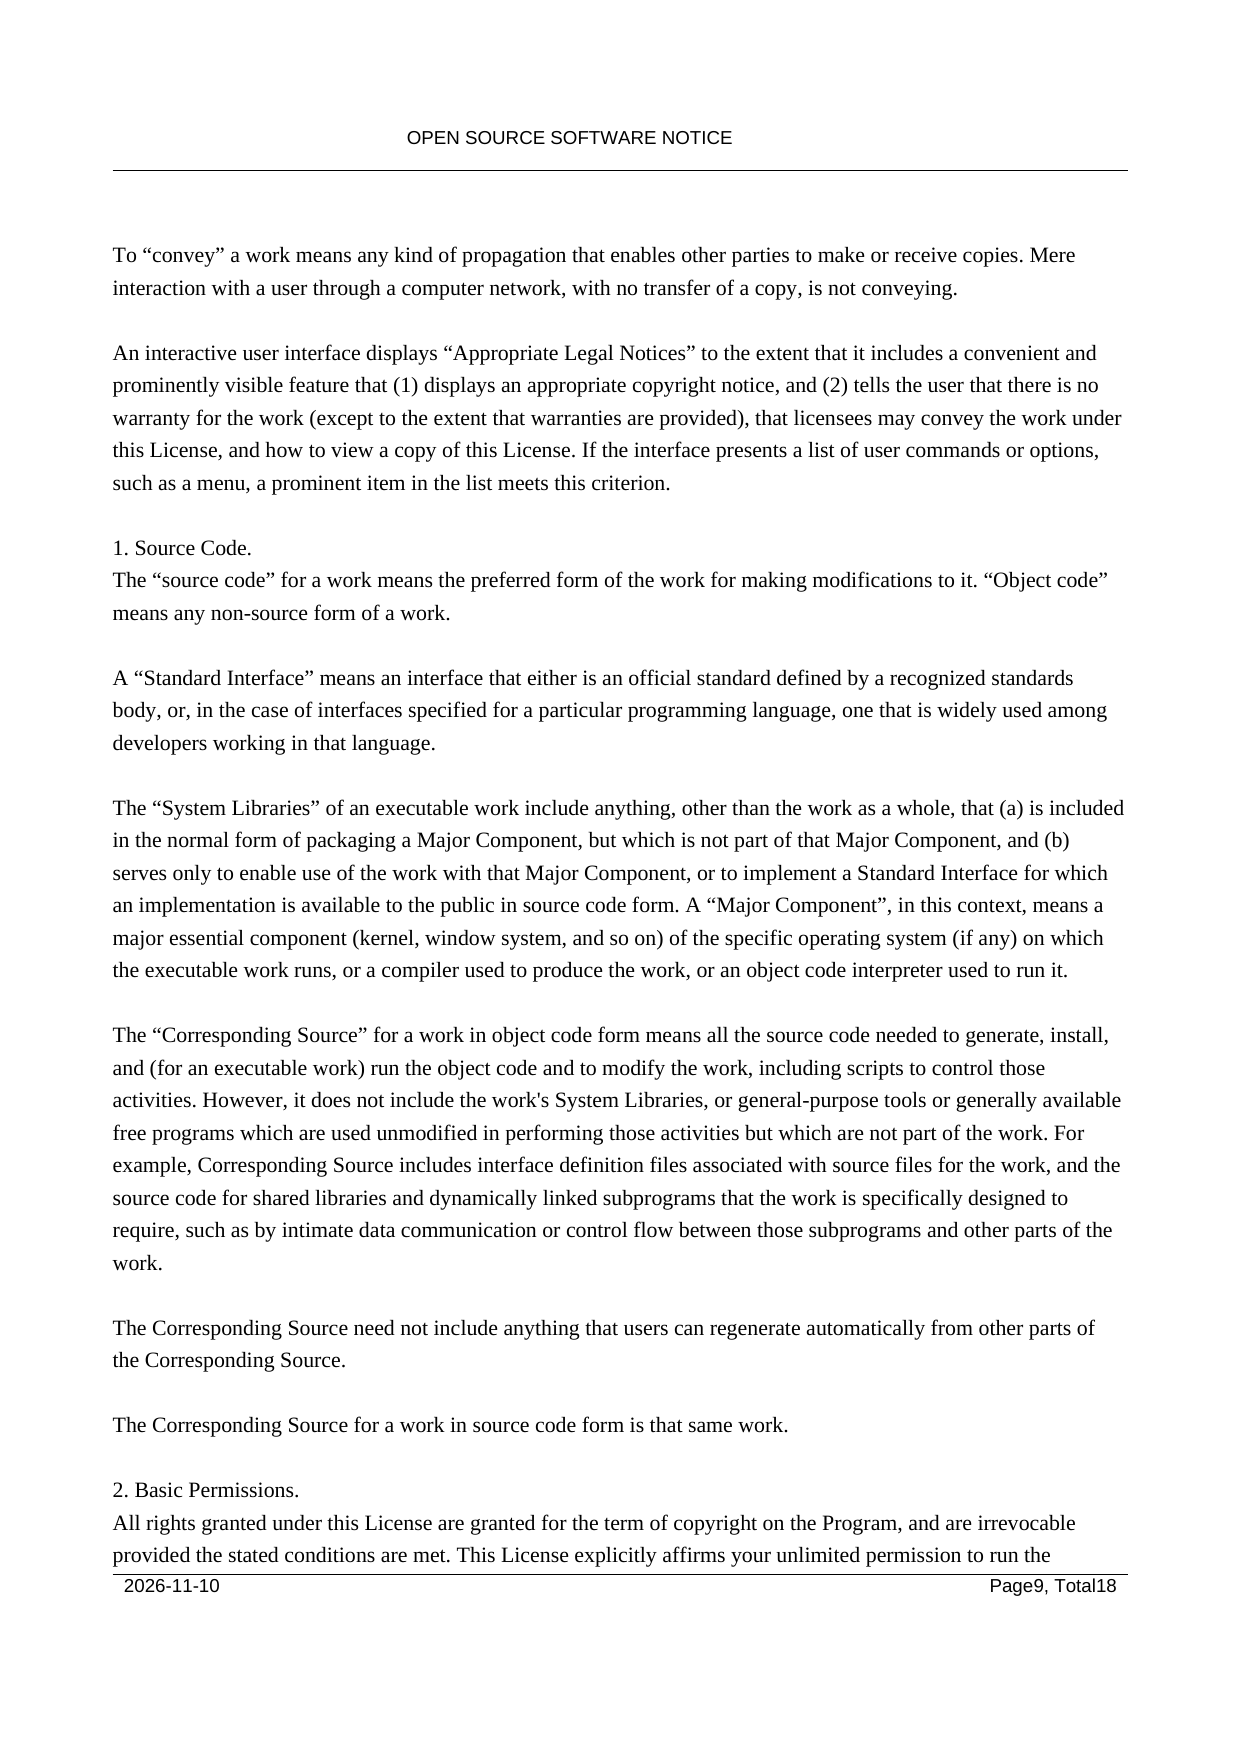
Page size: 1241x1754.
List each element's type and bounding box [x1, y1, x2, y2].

text [112, 206, 1128, 1571]
